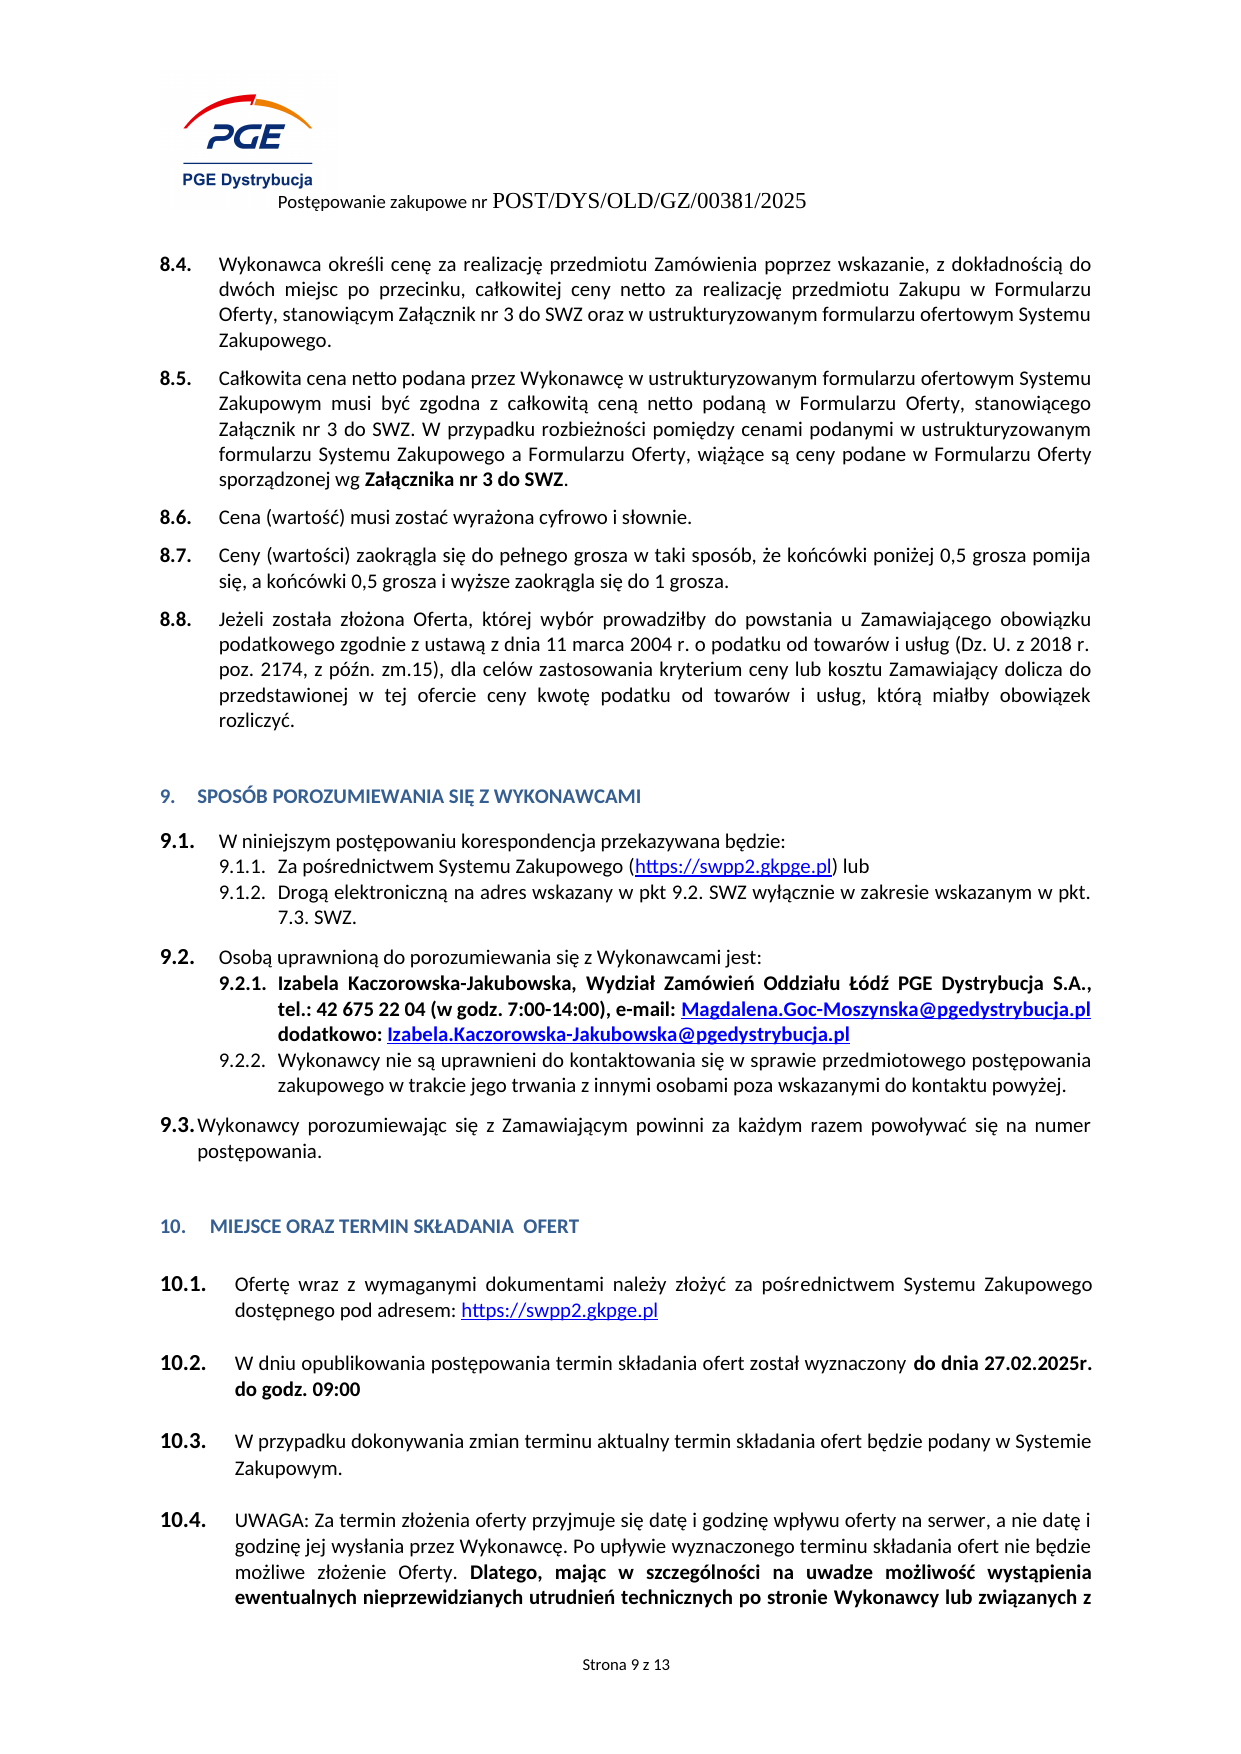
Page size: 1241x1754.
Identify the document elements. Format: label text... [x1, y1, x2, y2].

list Osobą uprawnioną do porozumiewania się z Wykonawcami jest: [159, 942, 1093, 971]
list Ceny (wartości) zaokrągla się do pełnego grosza w taki sposób, że końcówki poniżej 0,5 grosza pomija się, a końcówki 0,5 grosza i wyższe zaokrągla się do 1 grosza. [159, 542, 1093, 593]
subtitle MIEJSCE ORAZ TERMIN SKŁADANIA OFERT [159, 1213, 1093, 1239]
list Wykonawca określi cenę za realizację przedmiotu Zamówienia poprzez wskazanie, z dokładnością do dwóch miejsc po przecinku, całkowitej ceny netto za realizację przedmiotu Zakupu w Formularzu Oferty, stanowiącym Załącznik nr 3 do SWZ oraz w ustrukturyzowanym formularzu ofertowym Systemu Zakupowego. [159, 251, 1093, 352]
list Za pośrednictwem Systemu Zakupowego (https://swpp2.gkpge.pl) lub [218, 854, 1093, 879]
list Izabela Kaczorowska-Jakubowska, Wydział Zamówień Oddziału Łódź PGE Dystrybucja S.A., tel.: 42 675 22 04 (w godz. 7:00-14:00), e-mail: Magdalena.Goc-Moszynska@pgedystrybucja.pl [218, 971, 1093, 1021]
picture [159, 70, 337, 209]
subtitle SPOSÓB POROZUMIEWANIA SIĘ Z WYKONAWCAMI [159, 783, 1093, 808]
list Wykonawcy porozumiewając się z Zamawiającym powinni za każdym razem powoływać się na numer postępowania. [159, 1110, 1093, 1163]
list dodatkowo: Izabela.Kaczorowska-Jakubowska@pgedystrybucja.pl [278, 1021, 1093, 1047]
list Cena (wartość) musi zostać wyrażona cyfrowo i słownie. [159, 504, 1093, 530]
list W niniejszym postępowaniu korespondencja przekazywana będzie: [159, 826, 1093, 854]
list Całkowita cena netto podana przez Wykonawcę w ustrukturyzowanym formularzu ofertowym Systemu Zakupowym musi być zgodna z całkowitą ceną netto podaną w Formularzu Oferty, stanowiącego Załącznik nr 3 do SWZ. W przypadku rozbieżności pomiędzy cenami podanymi w ustrukturyzowanym formularzu Systemu Zakupowego a Formularzu Oferty, wiążące są ceny podane w Formularzu Oferty sporządzonej wg Załącznika nr 3 do SWZ. [159, 365, 1093, 492]
list Wykonawcy nie są uprawnieni do kontaktowania się w sprawie przedmiotowego postępowania zakupowego w trakcie jego trwania z innymi osobami poza wskazanymi do kontaktu powyżej. [218, 1047, 1093, 1098]
list Jeżeli została złożona Oferta, której wybór prowadziłby do powstania u Zamawiającego obowiązku podatkowego zgodnie z ustawą z dnia 11 marca 2004 r. o podatku od towarów i usług (Dz. U. z 2018 r. poz. 2174, z późn. zm.15), dla celów zastosowania kryterium ceny lub kosztu Zamawiający dolicza do przedstawionej w tej ofercie ceny kwotę podatku od towarów i usług, którą miałby obowiązek rozliczyć. [159, 606, 1093, 733]
list Ofertę wraz z wymaganymi dokumentami należy złożyć za pośrednictwem Systemu Zakupowego dostępnego pod adresem: https://swpp2.gkpge.pl [159, 1269, 1093, 1322]
list W dniu opublikowania postępowania termin składania ofert został wyznaczony do dnia 27.02.2025r. do godz. 09:00 [159, 1348, 1093, 1401]
list W przypadku dokonywania zmian terminu aktualny termin składania ofert będzie podany w Systemie Zakupowym. [159, 1427, 1093, 1480]
list Drogą elektroniczną na adres wskazany w pkt 9.2. SWZ wyłącznie w zakresie wskazanym w pkt. 7.3. SWZ. [218, 879, 1093, 930]
